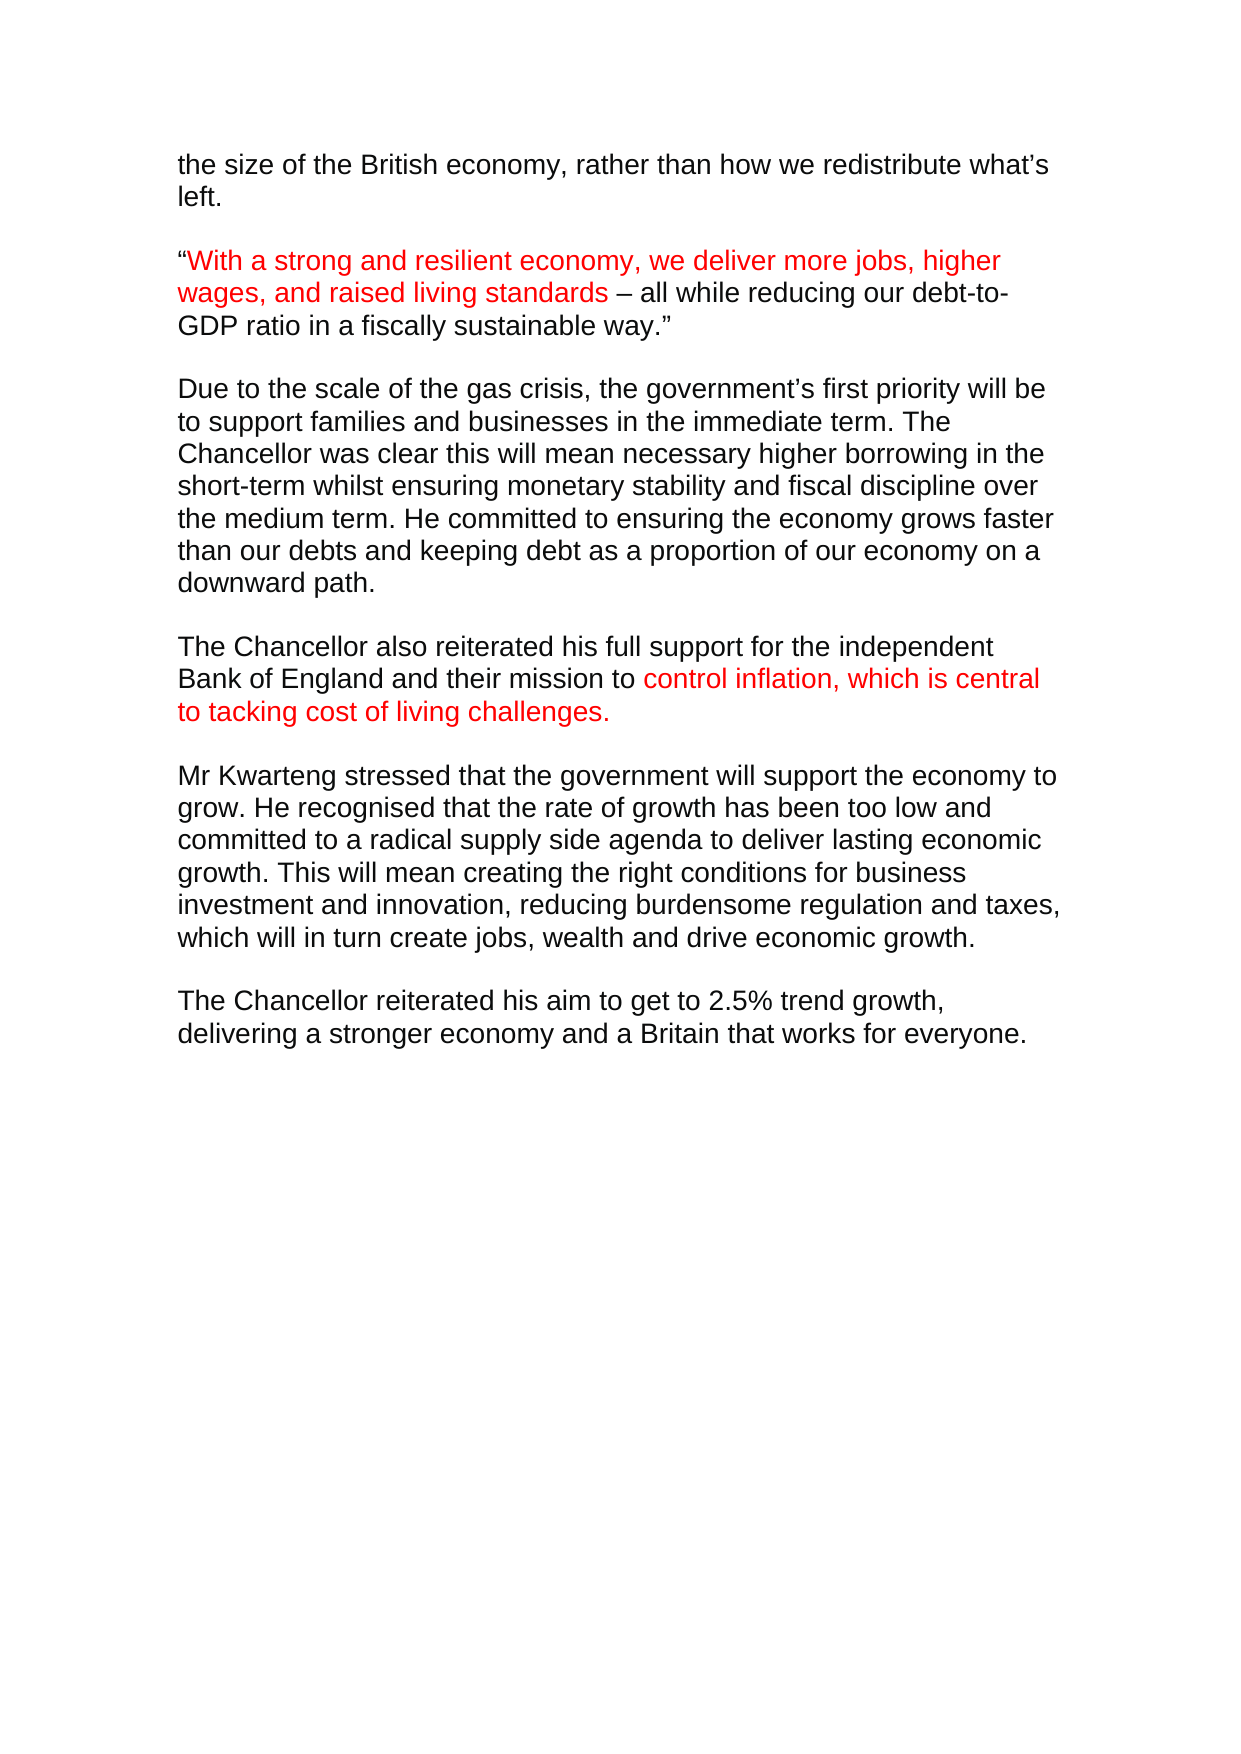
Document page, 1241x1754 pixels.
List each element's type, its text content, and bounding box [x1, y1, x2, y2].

text The Chancellor also reiterated his full support for the independent Bank of England and their mission to control inflation, which is central to tacking cost of living challenges. [177, 630, 1063, 727]
text The Chancellor reiterated his aim to get to 2.5% trend growth, delivering a stronger economy and a Britain that works for everyone. [177, 984, 1063, 1049]
text “With a strong and resilient economy, we deliver more jobs, higher wages, and raised living standards – all while reducing our debt-to-GDP ratio in a fiscally sustainable way.” [177, 244, 1063, 341]
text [177, 148, 1063, 212]
text Mr Kwarteng stressed that the government will support the economy to grow. He recognised that the rate of growth has been too low and committed to a radical supply side agenda to deliver lasting economic growth. This will mean creating the right conditions for business investment and innovation, reducing burdensome regulation and taxes, which will in turn create jobs, wealth and drive economic growth. [177, 758, 1063, 953]
text Due to the scale of the gas crisis, the government’s first priority will be to support families and businesses in the immediate term. The Chancellor was clear this will mean necessary higher borrowing in the short-term whilst ensuring monetary stability and fiscal discipline over the medium term. He committed to ensuring the economy grows faster than our debts and keeping debt as a proportion of our economy on a downward path. [177, 372, 1063, 599]
